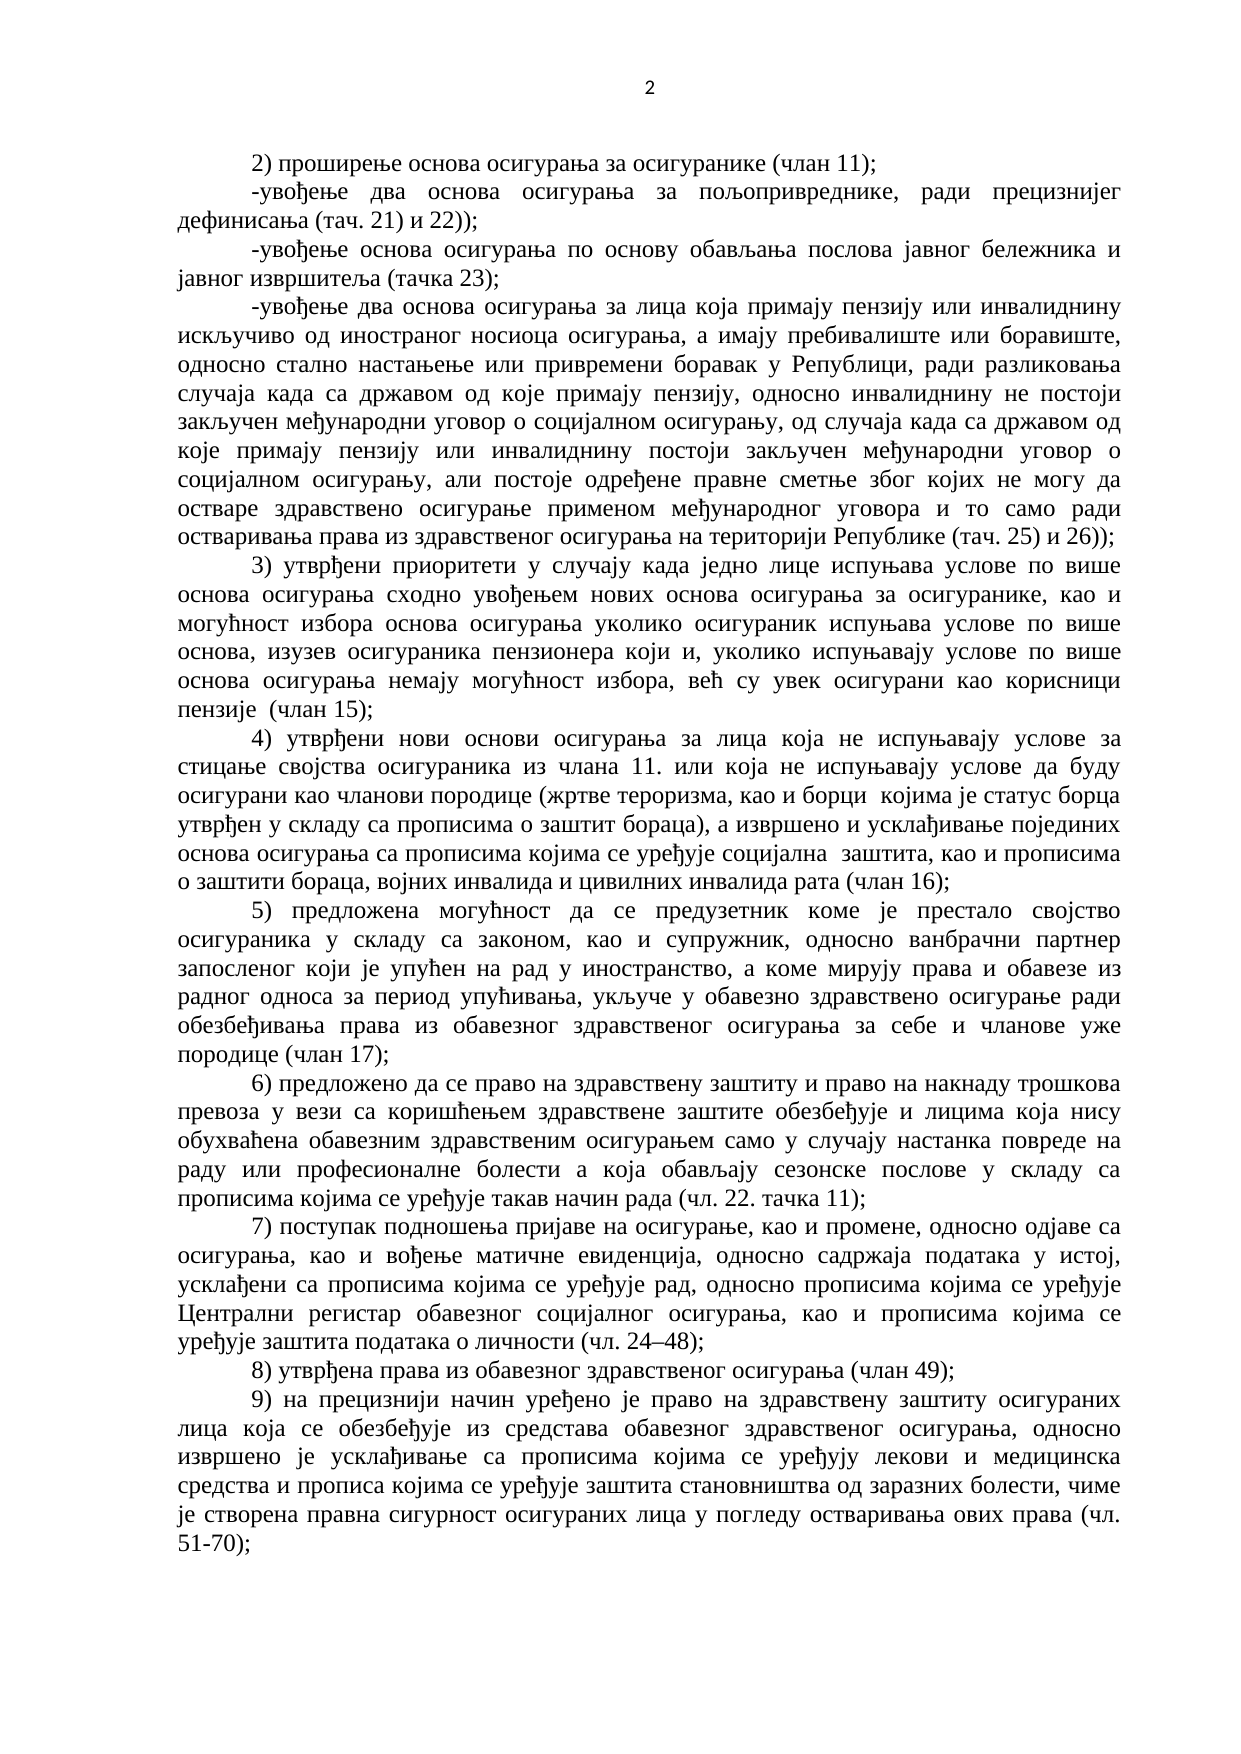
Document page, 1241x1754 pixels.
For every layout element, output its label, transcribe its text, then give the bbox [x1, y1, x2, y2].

text 7) поступак подношења пријаве на осигурање, као и промене, односно одјаве са осигурања, као и вођење матичне евиденција, односно садржаја података у истој, усклађени са прописима којима се уређује рад, односно прописима којима се уређује Централни регистар обавезног социјалног осигурања, као и прописима којима се уређује заштита података о личности (чл. 24–48); [177, 1211, 1122, 1355]
text 2) проширење основа осигурања за осигуранике (члан 11); [177, 148, 1122, 176]
text 3) утврђени приоритети у случају када једно лице испуњава услове по више основа осигурања сходно увођењем нових основа осигурања за осигуранике, као и могућност избора основа осигурања уколико осигураник испуњава услове по више основа, изузев осигураника пензионера који и, уколико испуњавају услове по више основа осигурања немају могућност избора, већ су увек осигурани као корисници пензије (члан 15); [177, 550, 1122, 723]
text -увођење два основа осигурања за пољопривреднике, ради прецизнијег дефинисања (тач. 21) и 22)); [177, 176, 1122, 234]
text 8) утврђена права из обавезног здравственог осигурања (члан 49); [177, 1355, 1122, 1384]
text 6) предложено да се право на здравствену заштиту и право на накнаду трошкова превоза у вези са коришћењем здравствене заштите обезбеђује и лицима која нису обухваћена обавезним здравственим осигурањем само у случају настанка повреде на раду или професионалне болести а која обављају сезонске послове у складу са прописима којима се уређује такав начин рада (чл. 22. тачка 11); [177, 1068, 1122, 1211]
text -увођење два основа осигурања за лица која примају пензију или инвалиднину искључиво од иностраног носиоца осигурања, а имају пребивалиште или боравиште, односно стално настањење или привремени боравак у Републици, ради разликовања случаја када са државом од које примају пензију, односно инвалиднину не постоји закључен међународни уговор о социјалном осигурању, од случаја када са државом од које примају пензију или инвалиднину постоји закључен међународни уговор о социјалном осигурању, али постоје одређене правне сметње због којих не могу да остваре здравствено осигурање применом међународног уговора и то само ради остваривања права из здравственог осигурања на територији Републике (тач. 25) и 26)); [177, 291, 1122, 550]
text 4) утврђени нови основи осигурања за лица која не испуњавају услове за стицање својства осигураника из члана 11. или која не испуњавају услове да буду осигурани као чланови породице (жртве тероризма, као и борци којима је статус борца утврђен у складу са прописима о заштит бораца), а извршено и усклађивање појединих основа осигурања са прописима којима се уређује социјална заштита, као и прописима о заштити бораца, војних инвалида и цивилних инвалида рата (члан 16); [177, 723, 1122, 895]
text 5) предложена могућност да се предузетник коме је престало својство осигураника у складу са законом, као и супружник, односно ванбрачни партнер запосленог који је упућен на рад у иностранство, а коме мирују права и обавезе из радног односа за период упућивања, укључе у обавезно здравствено осигурање ради обезбеђивања права из обавезног здравственог осигурања за себе и чланове уже породице (члан 17); [177, 895, 1122, 1068]
text -увођење основа осигурања по основу обављања послова јавног бележника и јавног извршитеља (тачка 23); [177, 234, 1122, 291]
text 9) на прецизнији начин уређено је право на здравствену заштиту осигураних лица која се обезбеђује из средстава обавезног здравственог осигурања, односно извршено је усклађивање са прописима којима се уређују лекови и медицинска средства и прописа којима се уређује заштита становништва од заразних болести, чиме је створена правна сигурност осигураних лица у погледу остваривања ових права (чл. 51-70); [177, 1384, 1122, 1556]
